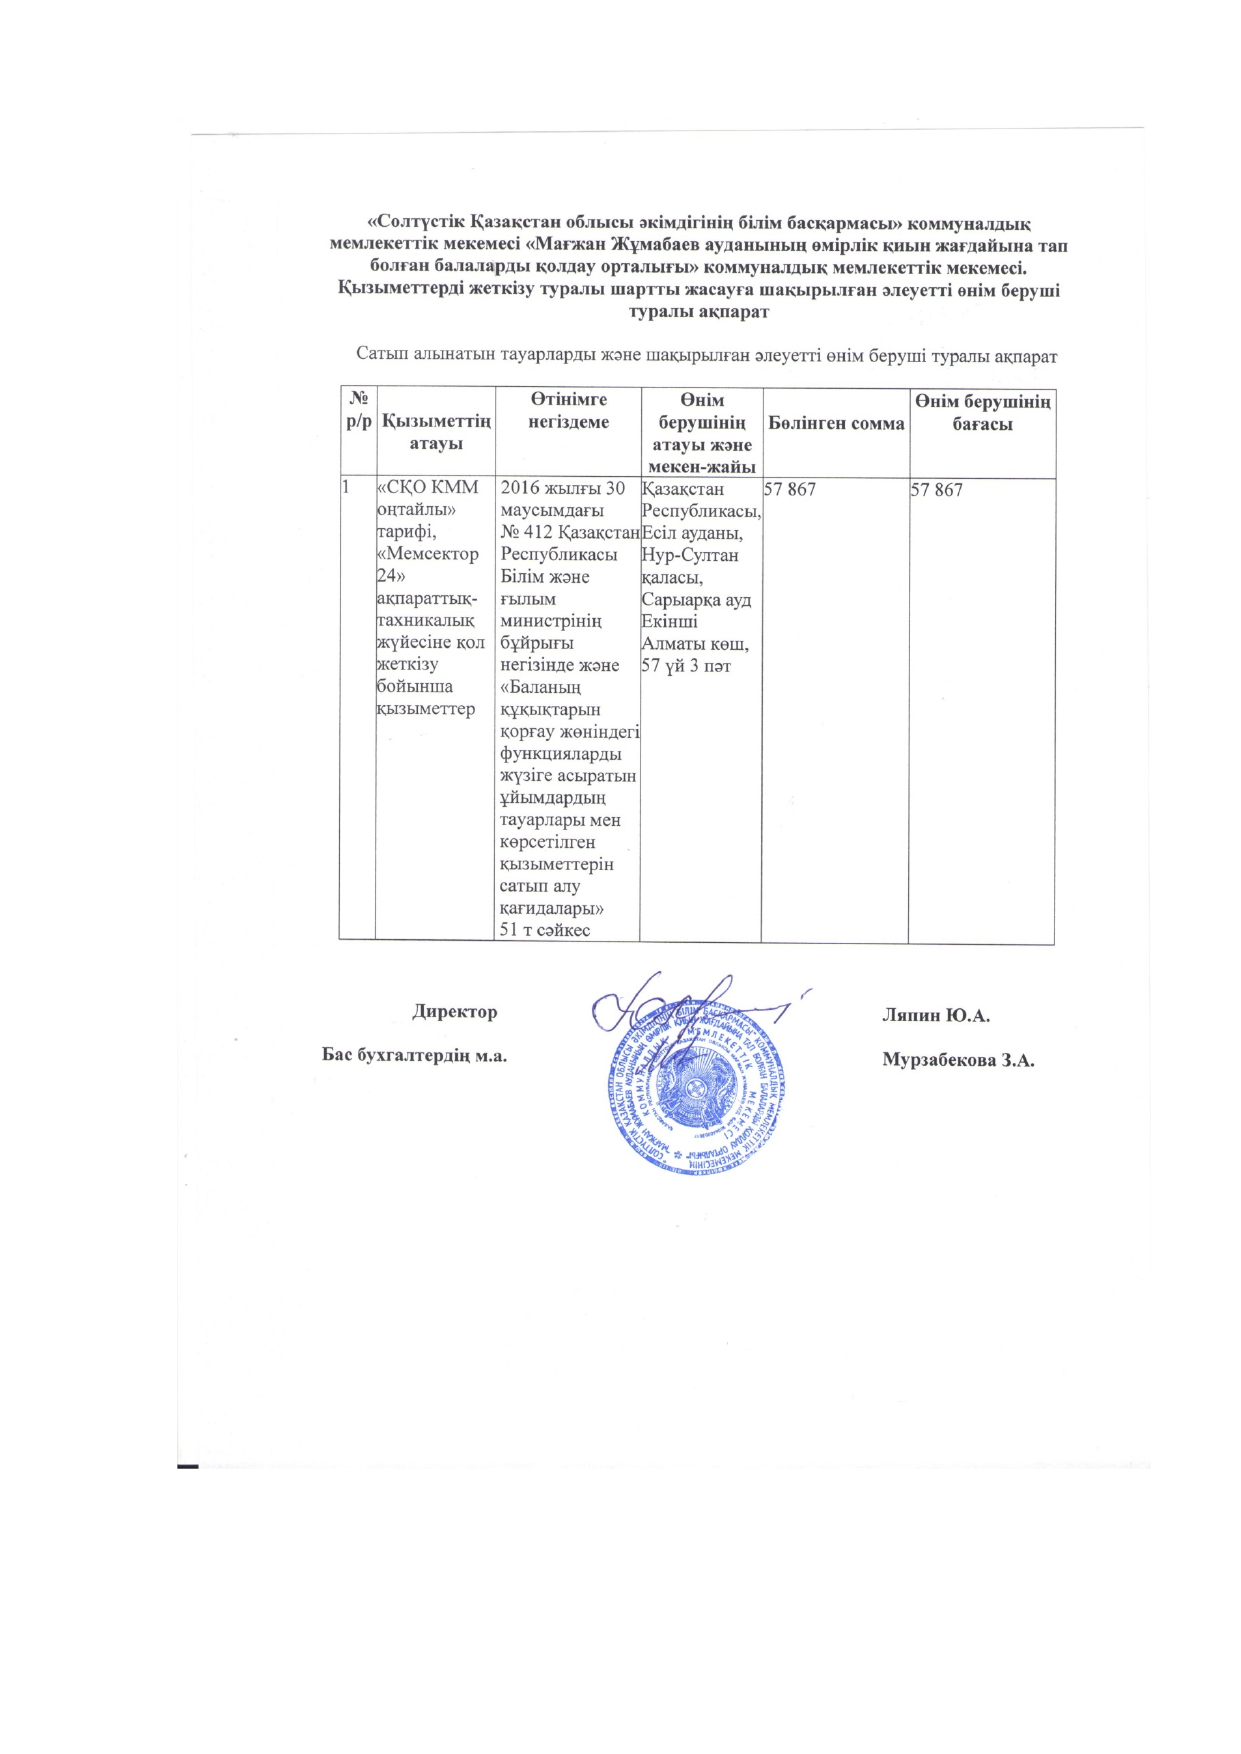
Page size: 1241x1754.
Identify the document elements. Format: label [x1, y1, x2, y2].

picture [177, 118, 1151, 1469]
